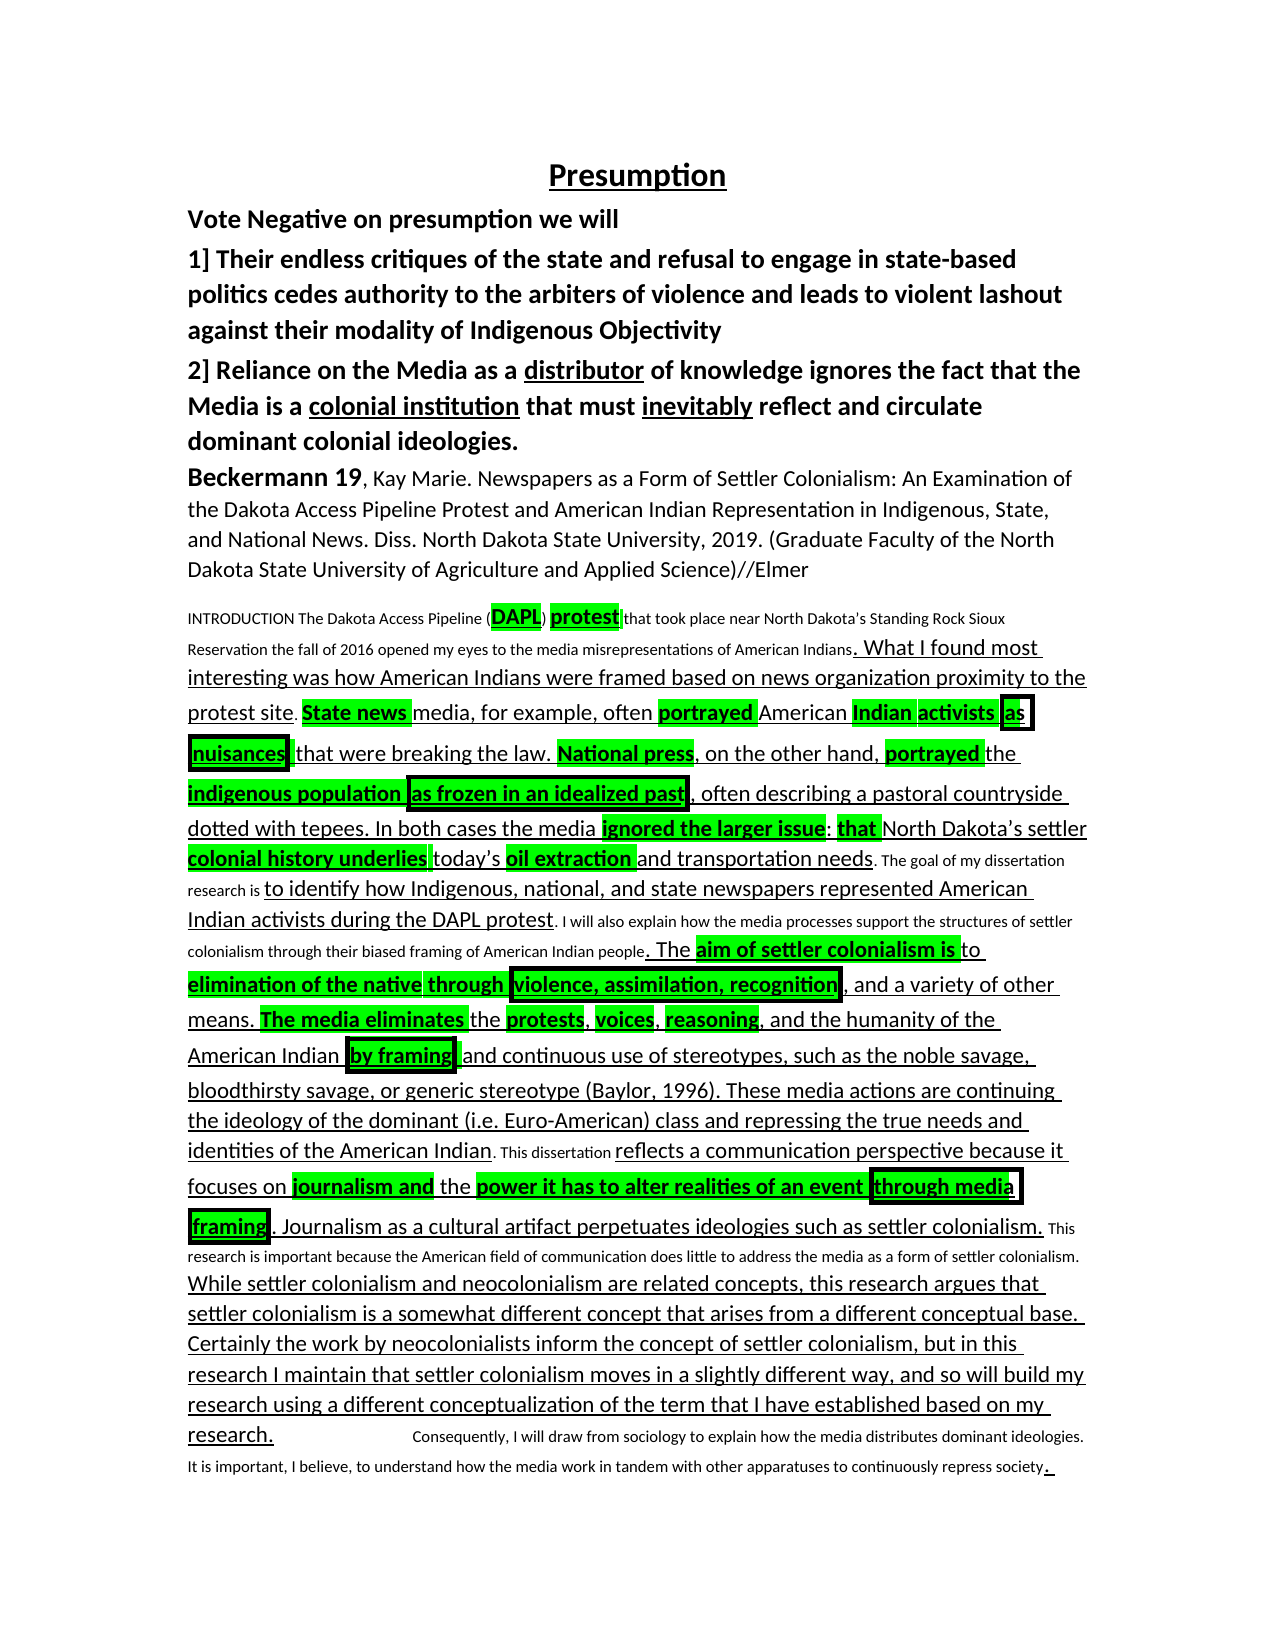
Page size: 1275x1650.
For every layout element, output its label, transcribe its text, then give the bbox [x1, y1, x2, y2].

subtitle 1] Their endless critiques of the state and refusal to engage in state-based politics cedes authority to the arbiters of violence and leads to violent lashout against their modality of Indigenous Objectivity [187, 242, 1087, 346]
subtitle Presumption [187, 154, 1087, 195]
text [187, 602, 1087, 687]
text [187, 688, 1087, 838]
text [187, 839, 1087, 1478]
subtitle 2] Reliance on the Media as a distributor of knowledge ignores the fact that the Media is a colonial institution that must inevitably reflect and circulate dominant colonial ideologies. [187, 353, 1087, 457]
subtitle Vote Negative on presumption we will [187, 202, 1087, 235]
text Beckermann 19, Kay Marie. Newspapers as a Form of Settler Colonialism: An Examination of the Dakota Access Pipeline Protest and American Indian Representation in Indigenous, State, and National News. Diss. North Dakota State University, 2019. (Graduate Faculty of the North Dakota State University of Agriculture and Applied Science)//Elmer [187, 460, 1087, 584]
